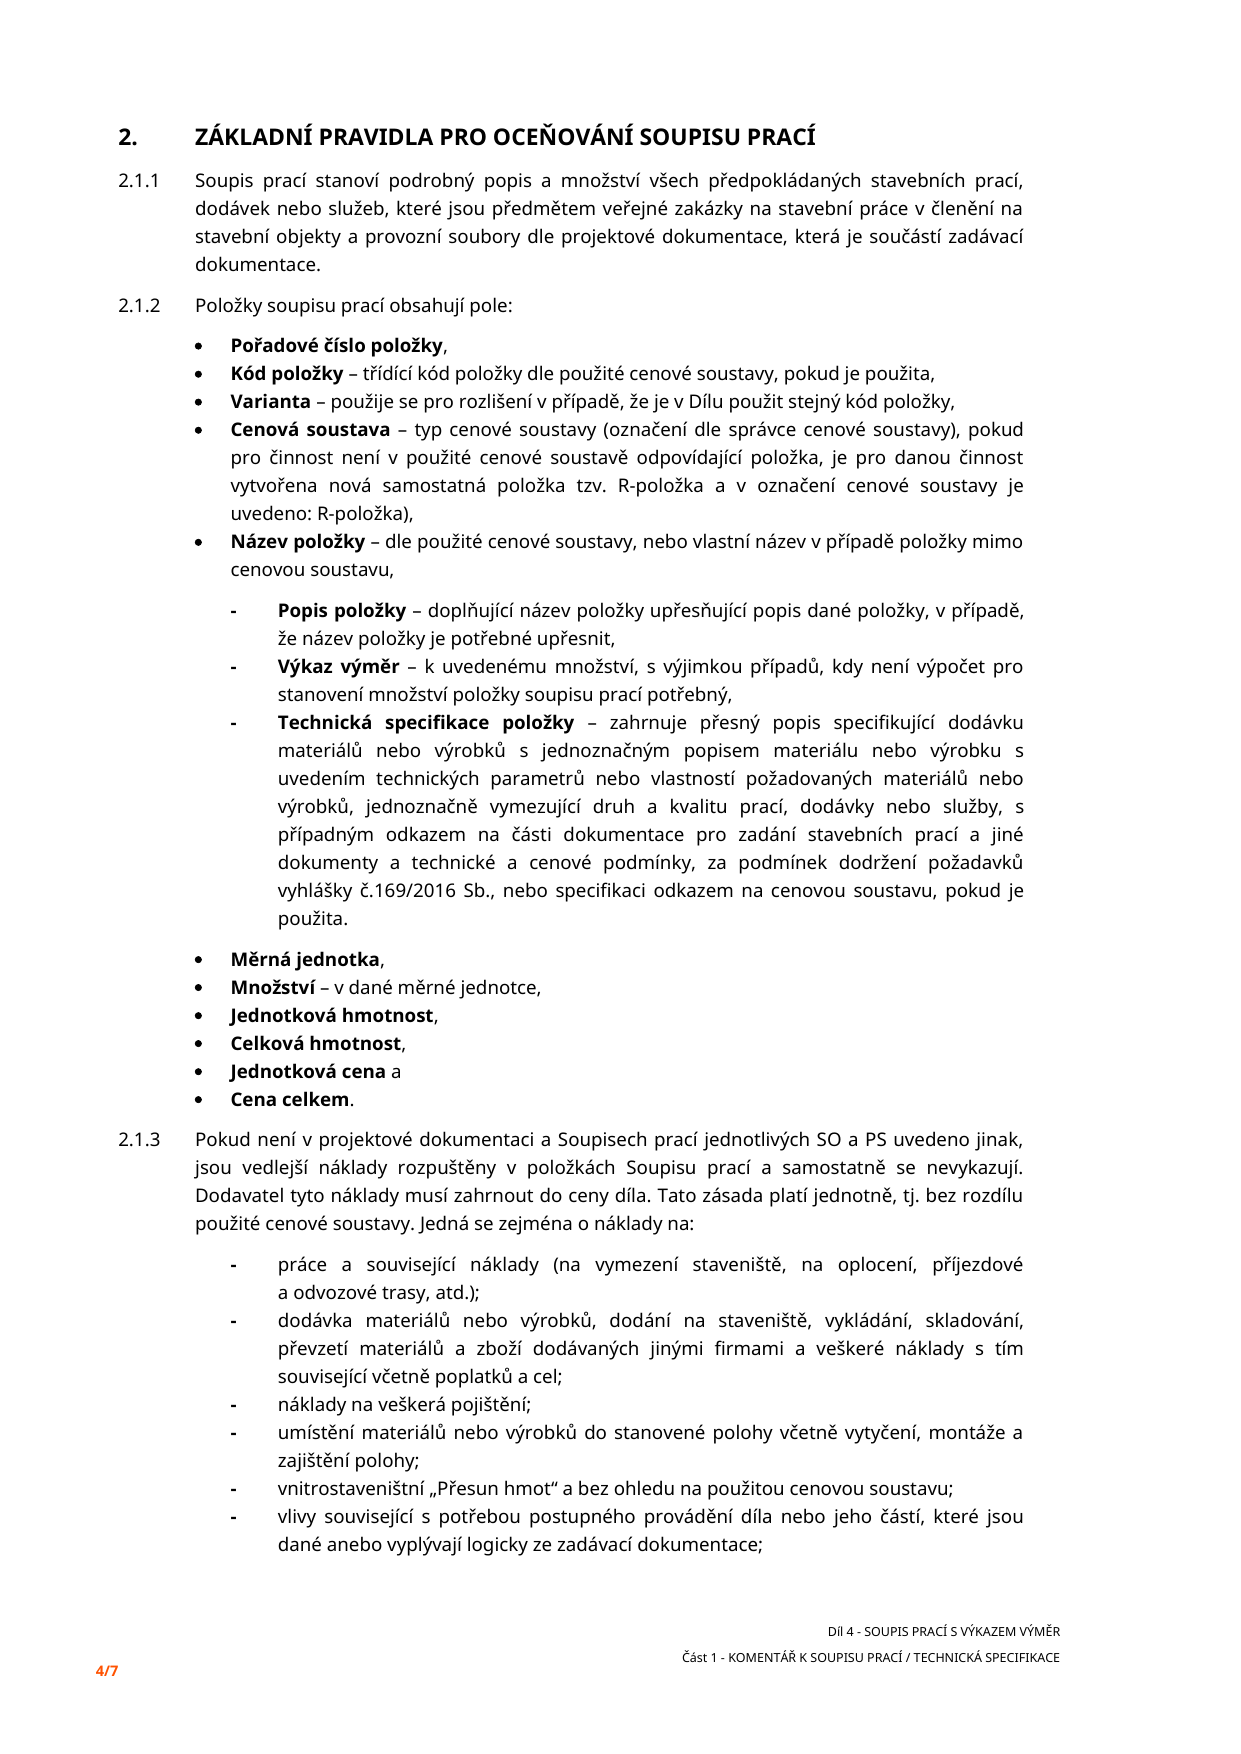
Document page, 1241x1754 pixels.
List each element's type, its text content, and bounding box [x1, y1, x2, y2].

text Měrná jednotka, [195, 946, 1024, 972]
text Soupis prací stanoví podrobný popis a množství všech předpokládaných stavebních prací, dodávek nebo služeb, které jsou předmětem veřejné zakázky na stavební práce v členění na stavební objekty a provozní soubory dle projektové dokumentace, která je součástí zadávací dokumentace. [118, 167, 1024, 277]
text Cenová soustava – typ cenové soustavy (označení dle správce cenové soustavy), pokud pro činnost není v použité cenové soustavě odpovídající položka, je pro danou činnost vytvořena nová samostatná položka tzv. R-položka a v označení cenové soustavy je uvedeno: R-položka), [195, 417, 1024, 526]
text vnitrostaveništní „Přesun hmot“ a bez ohledu na použitou cenovou soustavu; [230, 1475, 1024, 1501]
text Celková hmotnost, [195, 1030, 1024, 1056]
text Varianta – použije se pro rozlišení v případě, že je v Dílu použit stejný kód položky, [195, 389, 1024, 414]
text náklady na veškerá pojištění; [230, 1391, 1024, 1417]
text Množství – v dané měrné jednotce, [195, 974, 1024, 999]
text Pokud není v projektové dokumentaci a Soupisech prací jednotlivých SO a PS uvedeno jinak, jsou vedlejší náklady rozpuštěny v položkách Soupisu prací a samostatně se nevykazují. Dodavatel tyto náklady musí zahrnout do ceny díla. Tato zásada platí jednotně, tj. bez rozdílu použité cenové soustavy. Jedná se zejména o náklady na: [118, 1127, 1024, 1236]
text umístění materiálů nebo výrobků do stanovené polohy včetně vytyčení, montáže a zajištění polohy; [230, 1419, 1024, 1473]
text Název položky – dle použité cenové soustavy, nebo vlastní název v případě položky mimo cenovou soustavu, [195, 529, 1024, 582]
text Technická specifikace položky – zahrnuje přesný popis specifikující dodávku materiálů nebo výrobků s jednoznačným popisem materiálu nebo výrobku s uvedením technických parametrů nebo vlastností požadovaných materiálů nebo výrobků, jednoznačně vymezující druh a kvalitu prací, dodávky nebo služby, s případným odkazem na části dokumentace pro zadání stavebních prací a jiné dokumenty a technické a cenové podmínky, za podmínek dodržení požadavků vyhlášky č.169/2016 Sb., nebo specifikaci odkazem na cenovou soustavu, pokud je použita. [230, 709, 1024, 931]
text Popis položky – doplňující název položky upřesňující popis dané položky, v případě, že název položky je potřebné upřesnit, [230, 597, 1024, 651]
text Cena celkem. [195, 1086, 1024, 1112]
text Výkaz výměr – k uvedenému množství, s výjimkou případů, kdy není výpočet pro stanovení množství položky soupisu prací potřebný, [230, 653, 1024, 707]
text Jednotková hmotnost, [195, 1002, 1024, 1028]
text Jednotková cena a [195, 1058, 1024, 1084]
text práce a související náklady (na vymezení staveniště, na oplocení, příjezdové a odvozové trasy, atd.); [230, 1251, 1024, 1305]
text vlivy související s potřebou postupného provádění díla nebo jeho částí, které jsou dané anebo vyplývají logicky ze zadávací dokumentace; [230, 1503, 1024, 1557]
text Položky soupisu prací obsahují pole: [118, 292, 1024, 318]
text ZÁKLADNÍ PRAVIDLA PRO OCEŇOVÁNÍ SOUPISU PRACÍ [118, 121, 1024, 152]
text dodávka materiálů nebo výrobků, dodání na staveniště, vykládání, skladování, převzetí materiálů a zboží dodávaných jinými firmami a veškeré náklady s tím související včetně poplatků a cel; [230, 1307, 1024, 1389]
text Kód položky – třídící kód položky dle použité cenové soustavy, pokud je použita, [195, 361, 1024, 386]
text Pořadové číslo položky, [195, 333, 1024, 358]
